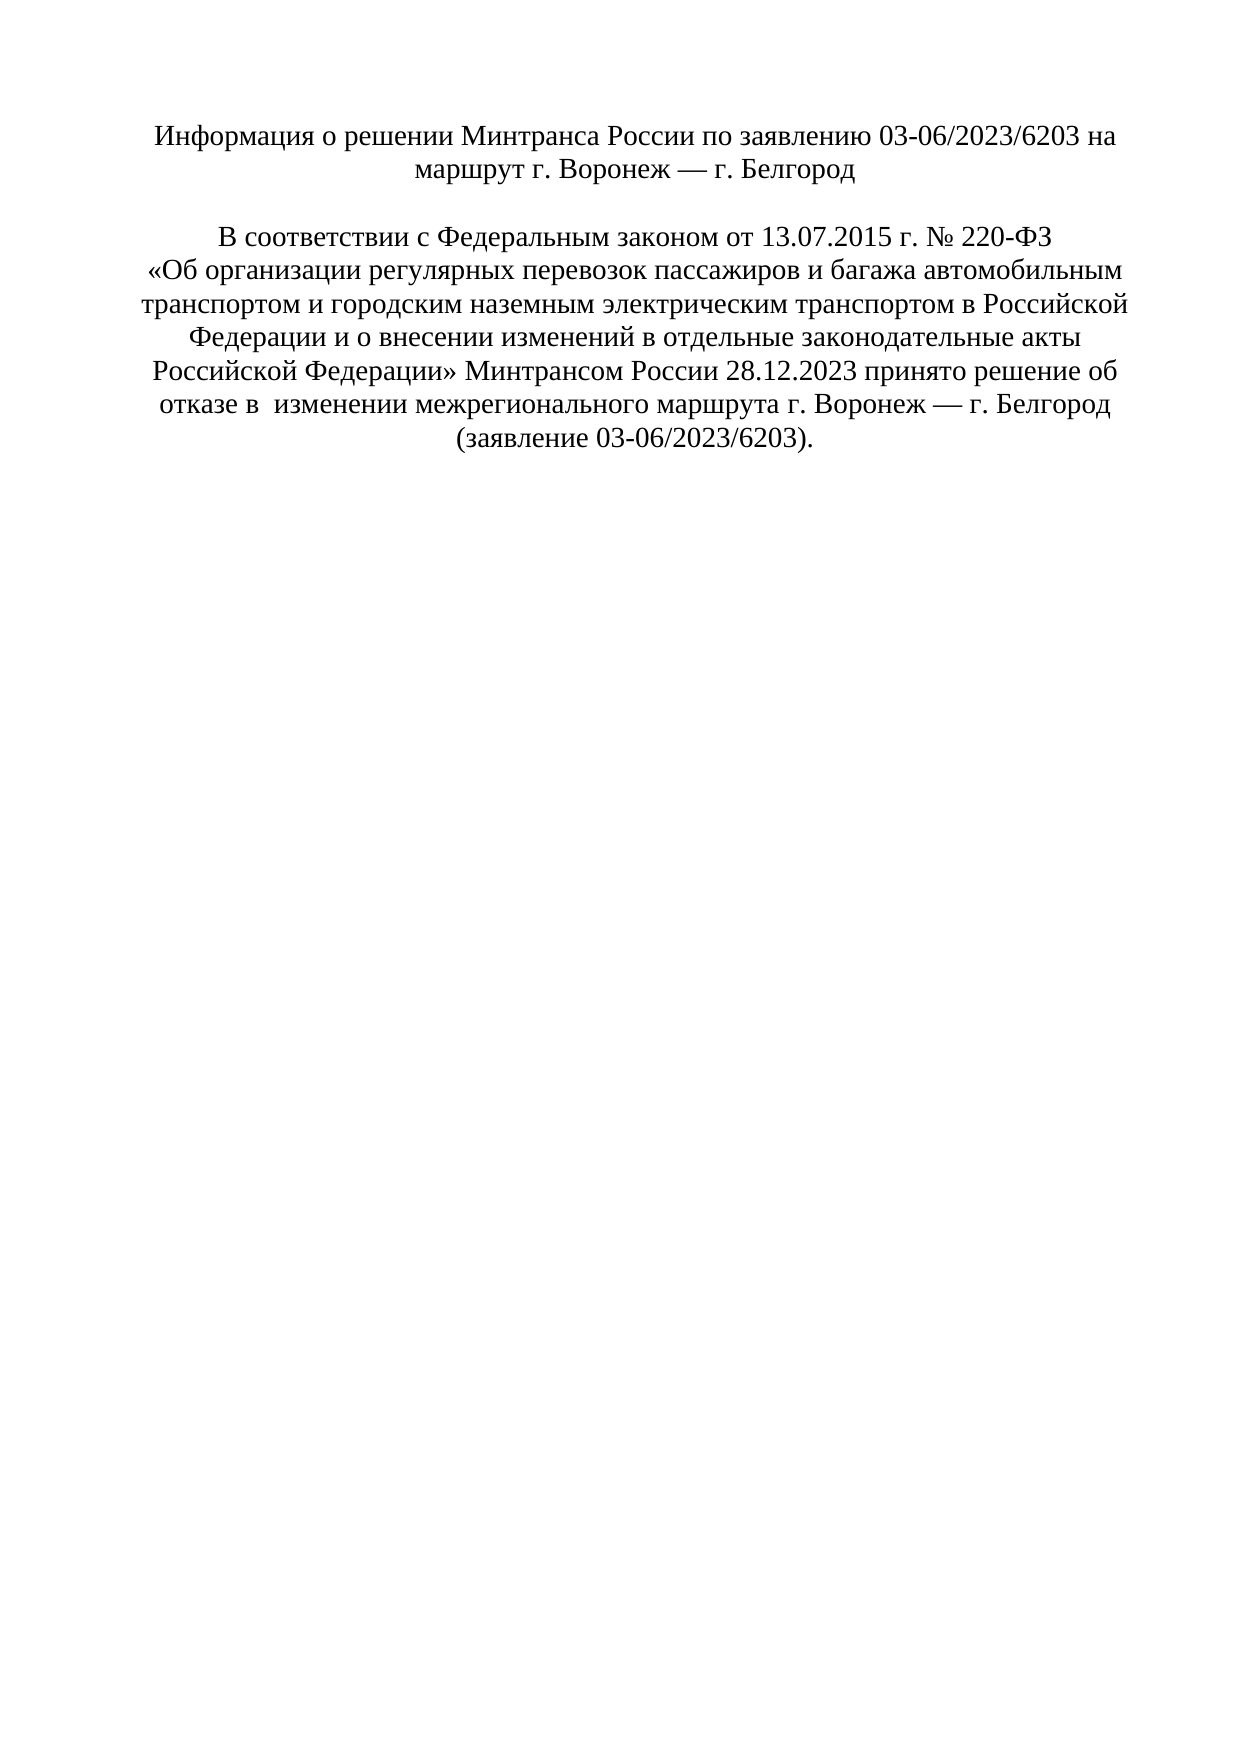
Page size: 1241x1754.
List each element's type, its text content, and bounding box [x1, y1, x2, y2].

text Информация о решении Минтранса России по заявлению 03-06/2023/6203 на маршрут г. Воронеж — г. Белгород [118, 118, 1152, 185]
text В соответствии с Федеральным законом от 13.07.2015 г. № 220-ФЗ «Об организации регулярных перевозок пассажиров и багажа автомобильным транспортом и городским наземным электрическим транспортом в Российской Федерации и о внесении изменений в отдельные законодательные акты Российской Федерации» Минтрансом России 28.12.2023 принято решение об отказе в изменении межрегионального маршрута г. Воронеж — г. Белгород (заявление 03-06/2023/6203). [118, 219, 1152, 453]
